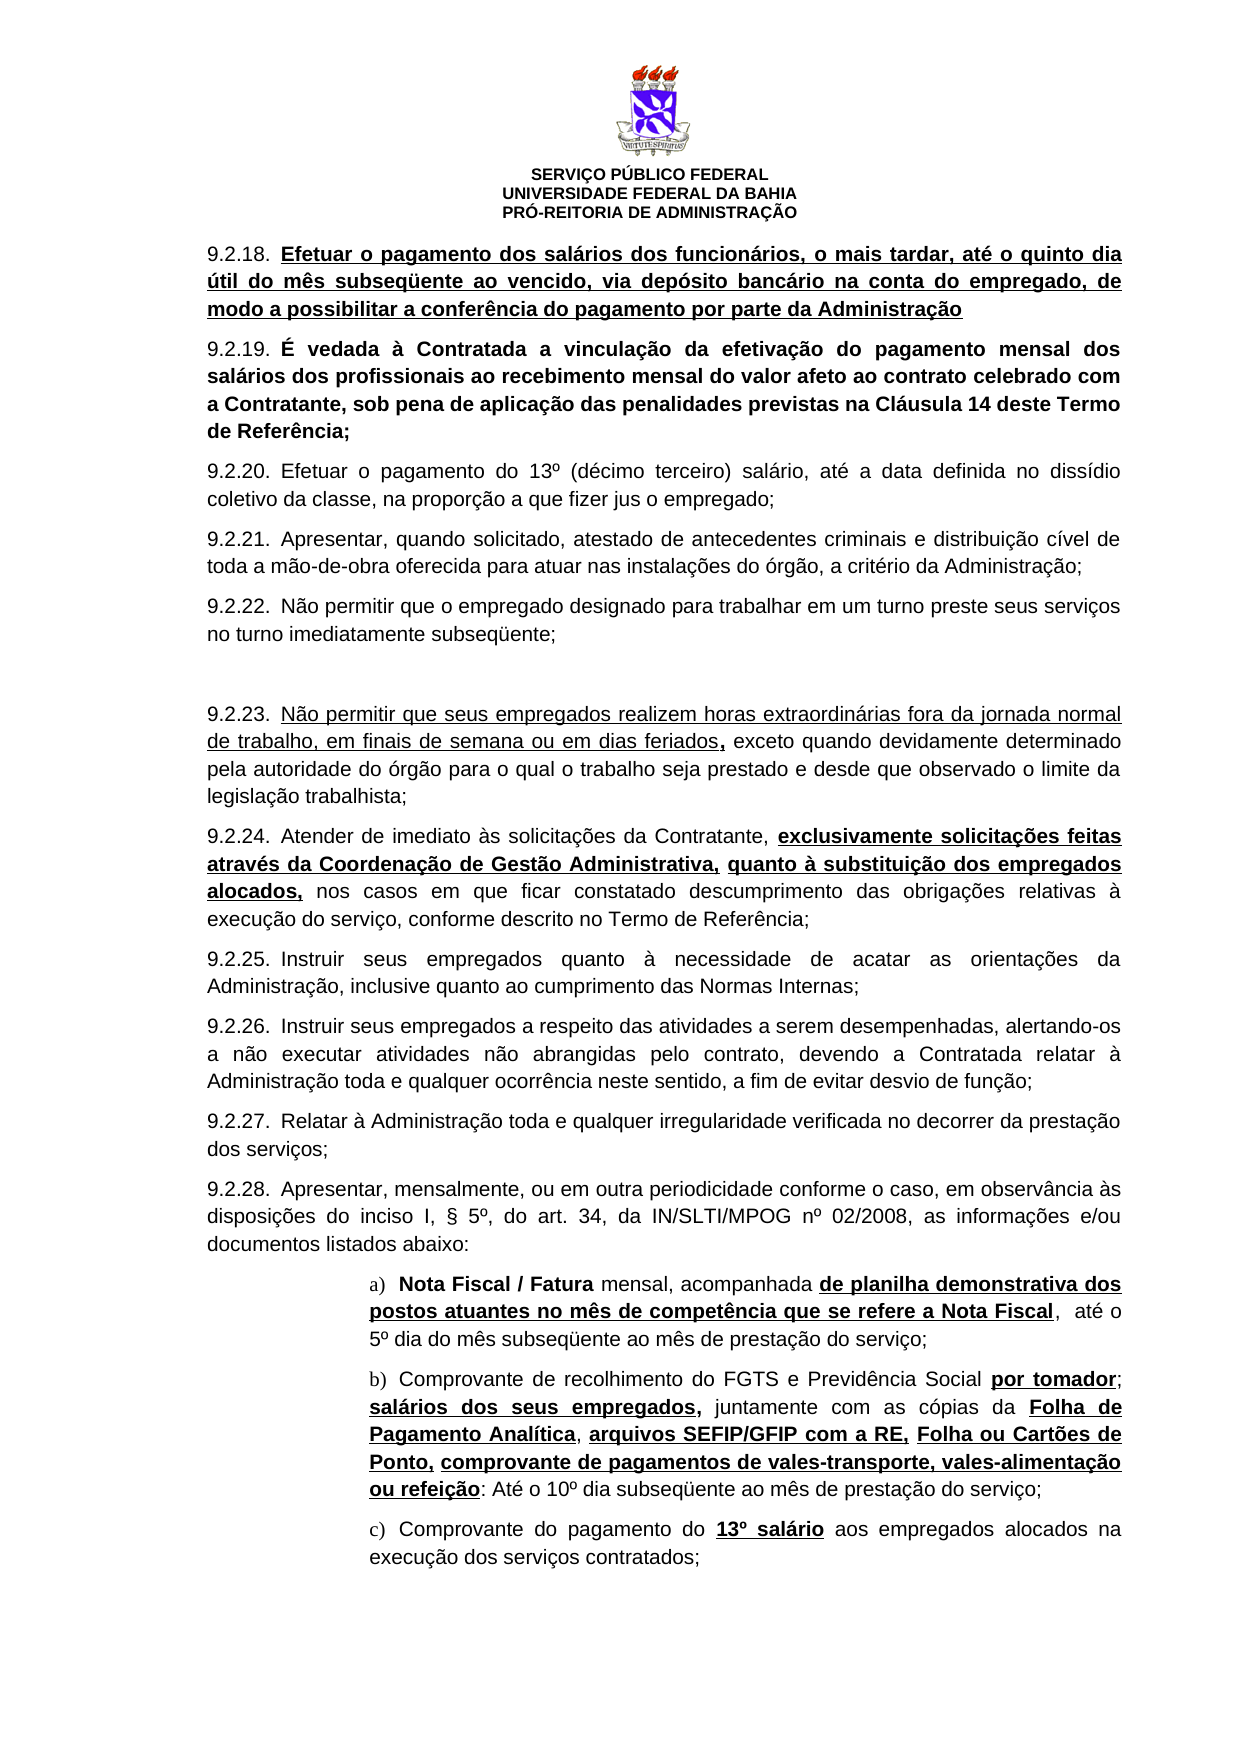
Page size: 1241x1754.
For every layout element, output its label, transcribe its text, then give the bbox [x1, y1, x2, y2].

list Comprovante do pagamento do 13º salário aos empregados alocados na execução dos serviços contratados; [369, 1517, 1122, 1569]
list Efetuar o pagamento do 13º (décimo terceiro) salário, até a data definida no dissídio coletivo da classe, na proporção a que fizer jus o empregado; [207, 459, 1122, 511]
list Comprovante de recolhimento do FGTS e Previdência Social por tomador; salários dos seus empregados, juntamente com as cópias da Folha de Pagamento Analítica, arquivos SEFIP/GFIP com a RE, Folha ou Cartões de Ponto, comprovante de pagamentos de vales-transporte, vales-alimentação ou refeição: Até o 10º dia subseqüente ao mês de prestação do serviço; [369, 1367, 1122, 1501]
list Instruir seus empregados quanto à necessidade de acatar as orientações da Administração, inclusive quanto ao cumprimento das Normas Internas; [207, 947, 1122, 998]
list Apresentar, mensalmente, ou em outra periodicidade conforme o caso, em observância às disposições do inciso I, § 5º, do art. 34, da IN/SLTI/MPOG nº 02/2008, as informações e/ou documentos listados abaixo: [207, 1177, 1122, 1256]
list Efetuar o pagamento dos salários dos funcionários, o mais tardar, até o quinto dia útil do mês subseqüente ao vencido, via depósito bancário na conta do empregado, de modo a possibilitar a conferência do pagamento por parte da Administração [207, 242, 1122, 290]
list Não permitir que o empregado designado para trabalhar em um turno preste seus serviços no turno imediatamente subseqüente; [207, 594, 1122, 646]
list Relatar à Administração toda e qualquer irregularidade verificada no decorrer da prestação dos serviços; [207, 1109, 1122, 1161]
list Atender de imediato às solicitações da Contratante, exclusivamente solicitações feitas através da Coordenação de Gestão Administrativa, quanto à substituição dos empregados alocados, nos casos em que ficar constatado descumprimento das obrigações relativas à execução do serviço, conforme descrito no Termo de Referência; [207, 824, 1122, 931]
list Não permitir que seus empregados realizem horas extraordinárias fora da jornada normal de trabalho, em finais de semana ou em dias feriados, exceto quando devidamente determinado pela autoridade do órgão para o qual o trabalho seja prestado e desde que observado o limite da legislação trabalhista; [207, 702, 1122, 808]
list Apresentar, quando solicitado, atestado de antecedentes criminais e distribuição cível de toda a mão-de-obra oferecida para atuar nas instalações do órgão, a critério da Administração; [207, 527, 1122, 578]
list Efetuar o pagamento dos salários dos funcionários, o mais tardar, até o quinto dia útil do mês subseqüente ao vencido, via depósito bancário na conta do empregado, de modo a possibilitar a conferência do pagamento por parte da Administração [207, 291, 1122, 321]
picture [616, 64, 691, 158]
list Instruir seus empregados a respeito das atividades a serem desempenhadas, alertando-os a não executar atividades não abrangidas pelo contrato, devendo a Contratada relatar à Administração toda e qualquer ocorrência neste sentido, a fim de evitar desvio de função; [207, 1014, 1122, 1093]
list É vedada à Contratada a vinculação da efetivação do pagamento mensal dos salários dos profissionais ao recebimento mensal do valor afeto ao contrato celebrado com a Contratante, sob pena de aplicação das penalidades previstas na Cláusula 14 deste Termo de Referência; [207, 337, 1122, 443]
list Nota Fiscal / Fatura mensal, acompanhada de planilha demonstrativa dos postos atuantes no mês de competência que se refere a Nota Fiscal, até o 5º dia do mês subseqüente ao mês de prestação do serviço; [369, 1272, 1122, 1351]
